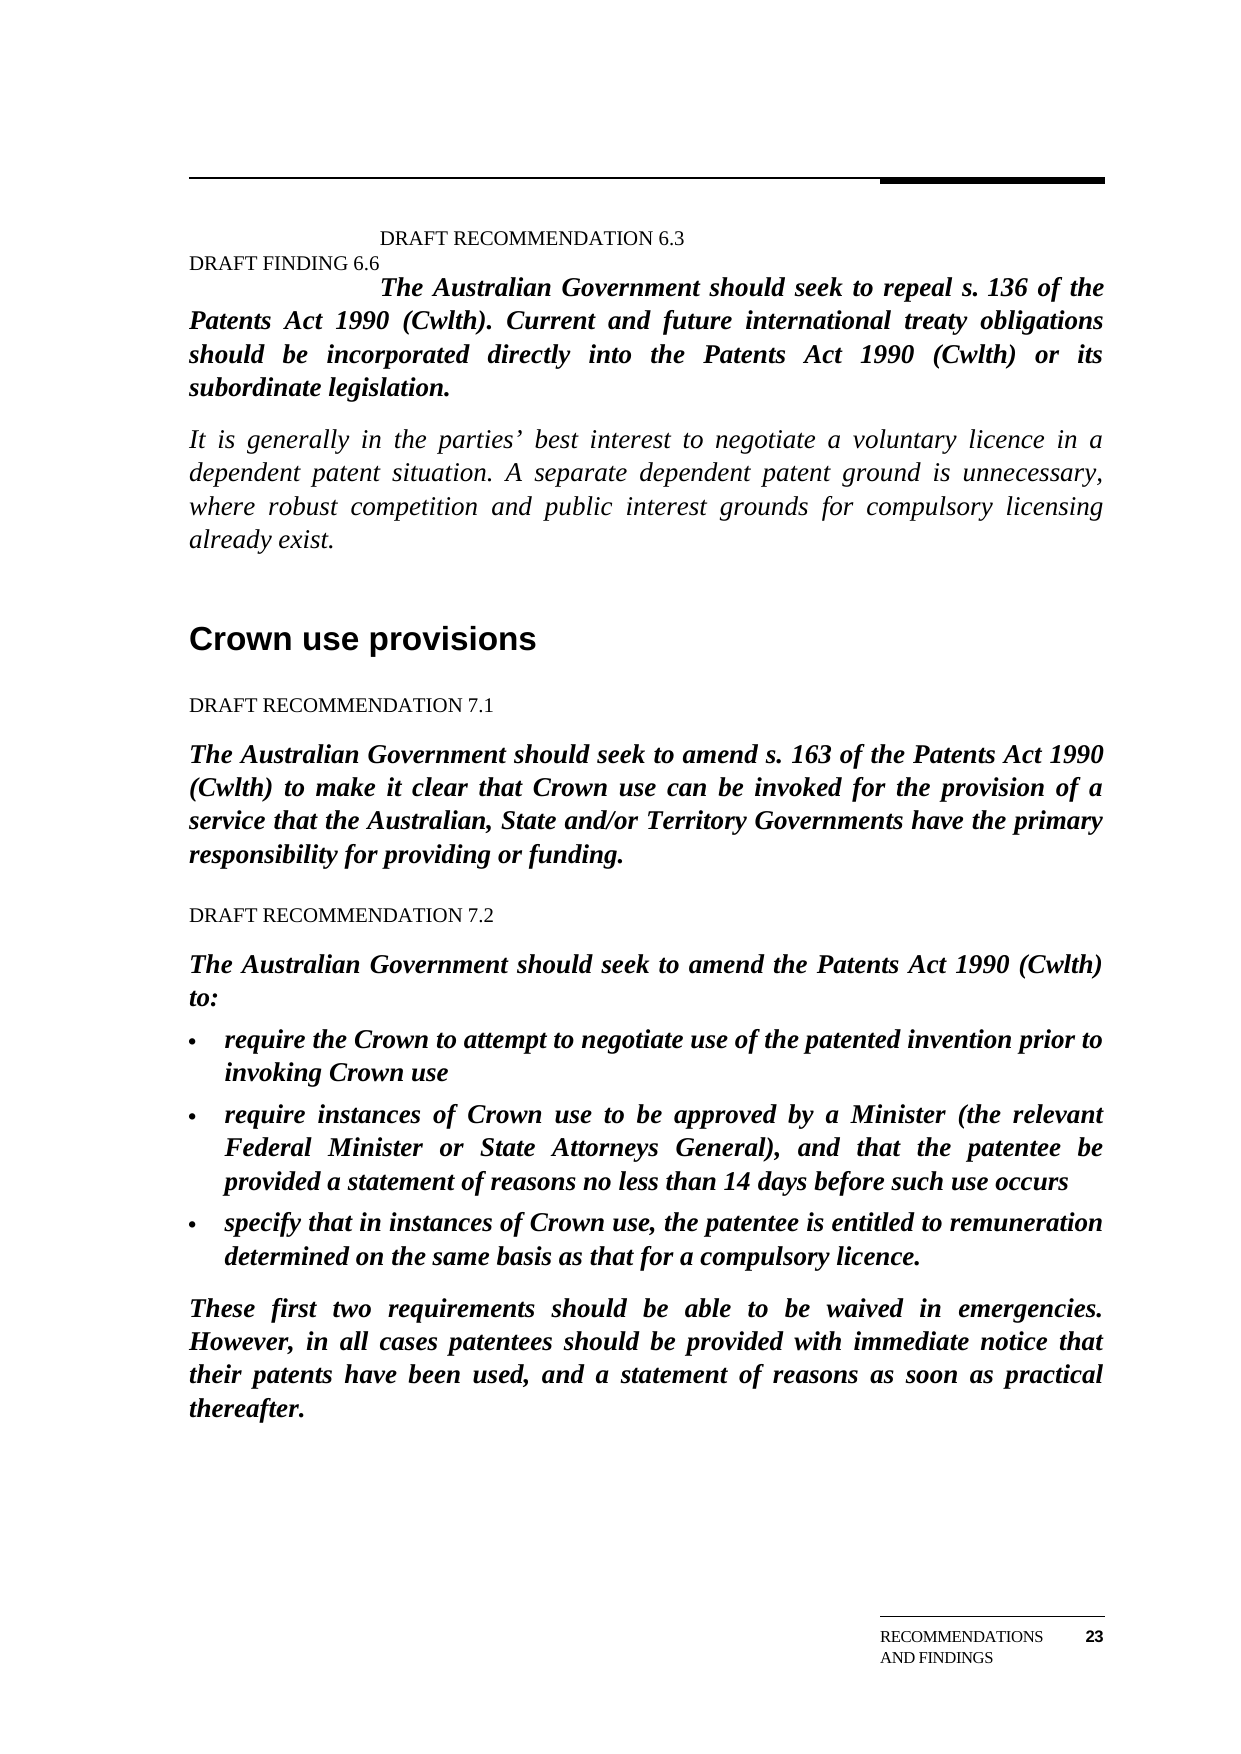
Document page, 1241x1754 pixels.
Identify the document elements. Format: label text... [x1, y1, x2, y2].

text These first two requirements should be able to be waived in emergencies. However, in all cases patentees should be provided with immediate notice that their patents have been used, and a statement of reasons as soon as practical thereafter. [189, 1290, 1104, 1423]
text The Australian Government should seek to amend s. 163 of the Patents Act 1990 (Cwlth) to make it clear that Crown use can be invoked for the provision of a service that the Australian, State and/or Territory Governments have the primary responsibility for providing or funding. [189, 736, 1104, 869]
text require the Crown to attempt to negotiate use of the patented invention prior to invoking Crown use [189, 1021, 1104, 1088]
text It is generally in the parties’ best interest to negotiate a voluntary licence in a dependent patent situation. A separate dependent patent ground is unnecessary, where robust competition and public interest grounds for compulsory licensing already exist. [189, 421, 1104, 554]
title draft Finding 6.6 [189, 242, 379, 275]
text require instances of Crown use to be approved by a Minister (the relevant Federal Minister or State Attorneys General), and that the patentee be provided a statement of reasons no less than 14 days before such use occurs [189, 1096, 1104, 1196]
text The Australian Government should seek to amend the Patents Act 1990 (Cwlth) to: [189, 946, 1104, 1013]
text specify that in instances of Crown use, the patentee is entitled to remuneration determined on the same basis as that for a compulsory licence. [189, 1204, 1104, 1271]
title Draft Recommendation 7.2 [189, 894, 1104, 927]
title Draft Recommendation 7.1 [189, 683, 1104, 717]
text The Australian Government should seek to repeal s. 136 of the Patents Act 1990 (Cwlth). Current and future international treaty obligations should be incorporated directly into the Patents Act 1990 (Cwlth) or its subordinate legislation. [189, 269, 1104, 402]
title draft Recommendation 6.3 [189, 217, 1104, 250]
subtitle Crown use provisions [189, 617, 1104, 658]
